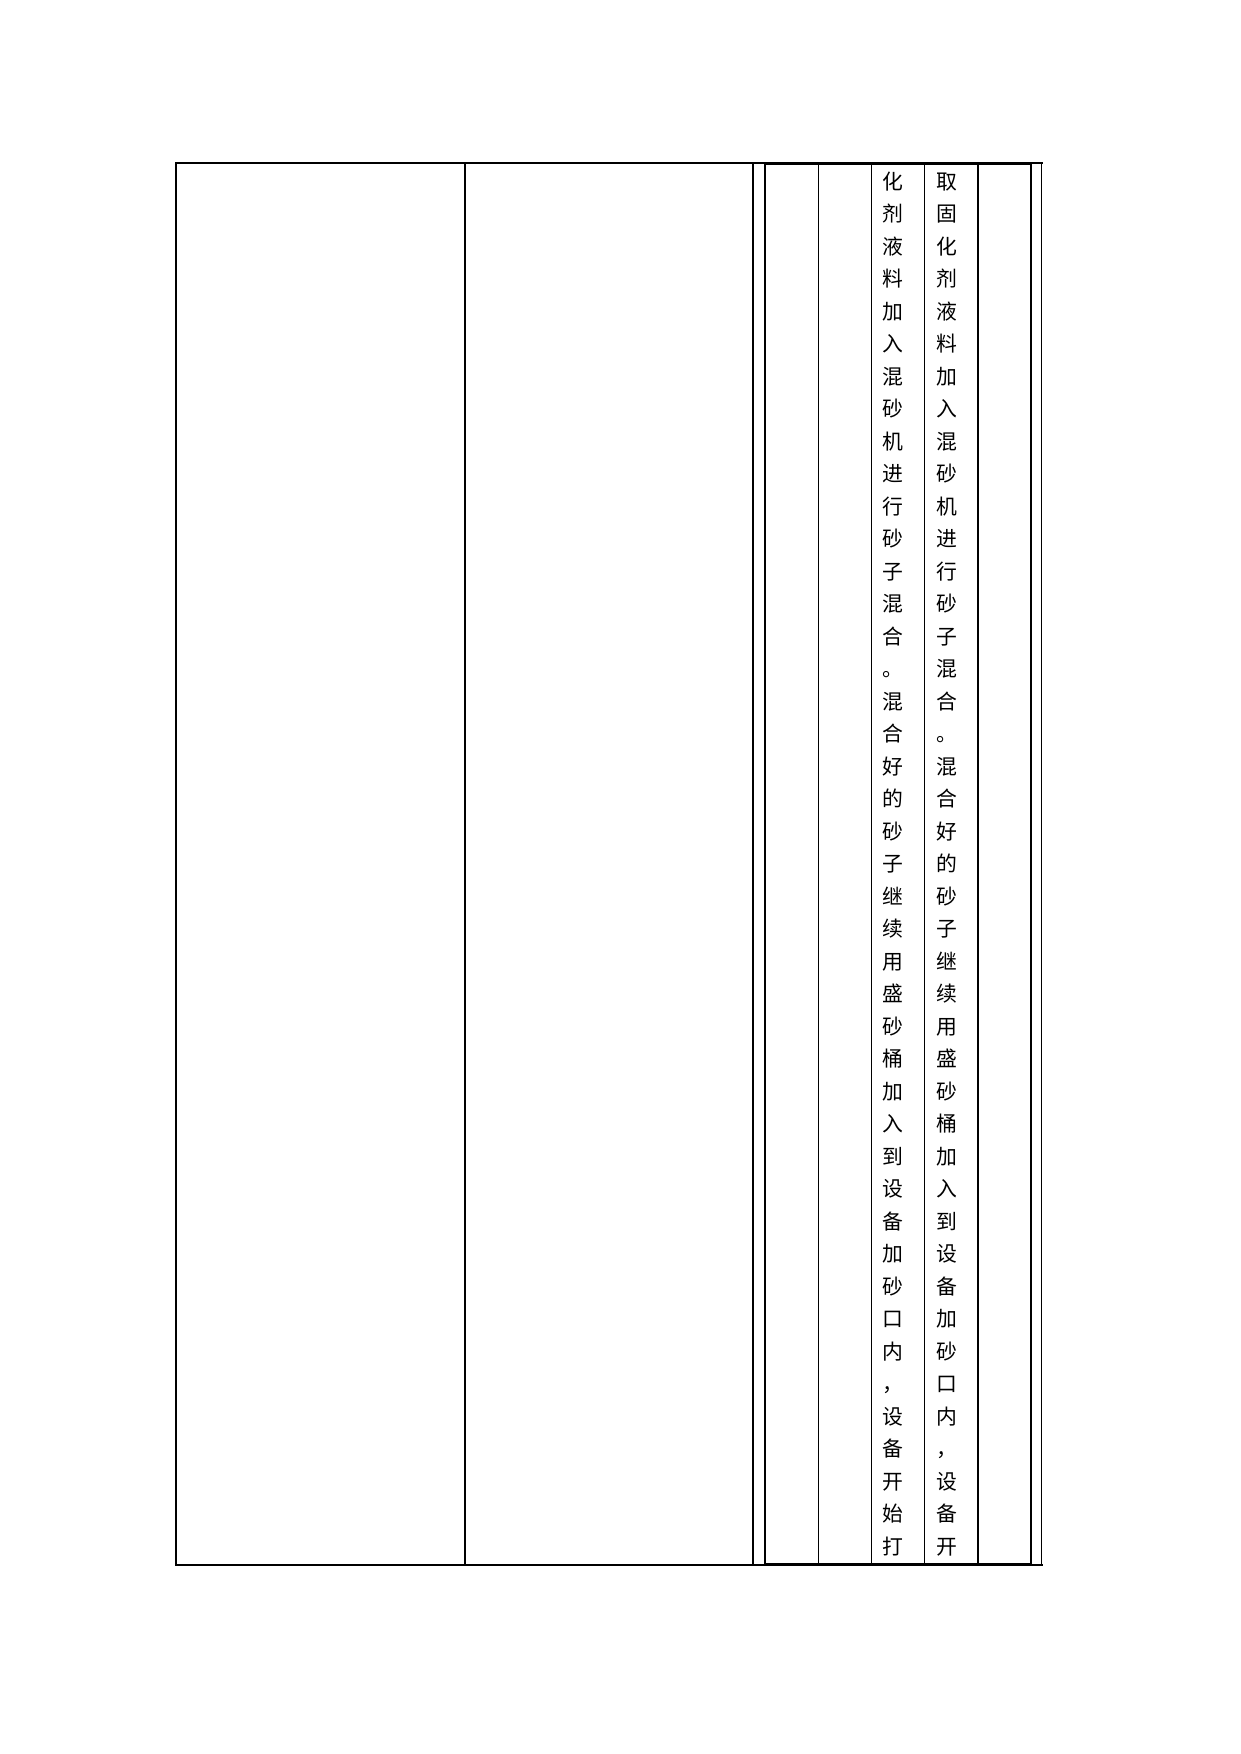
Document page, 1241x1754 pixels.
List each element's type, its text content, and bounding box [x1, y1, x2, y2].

table_cell [819, 165, 871, 1563]
table_cell [466, 164, 752, 1564]
table_cell [766, 165, 818, 1563]
table_cell 1 [177, 164, 464, 1564]
table_cell [872, 165, 924, 1563]
table_cell [754, 164, 764, 1564]
table_cell [979, 165, 1030, 1563]
table_cell [925, 165, 977, 1563]
table_cell [1032, 164, 1041, 1564]
